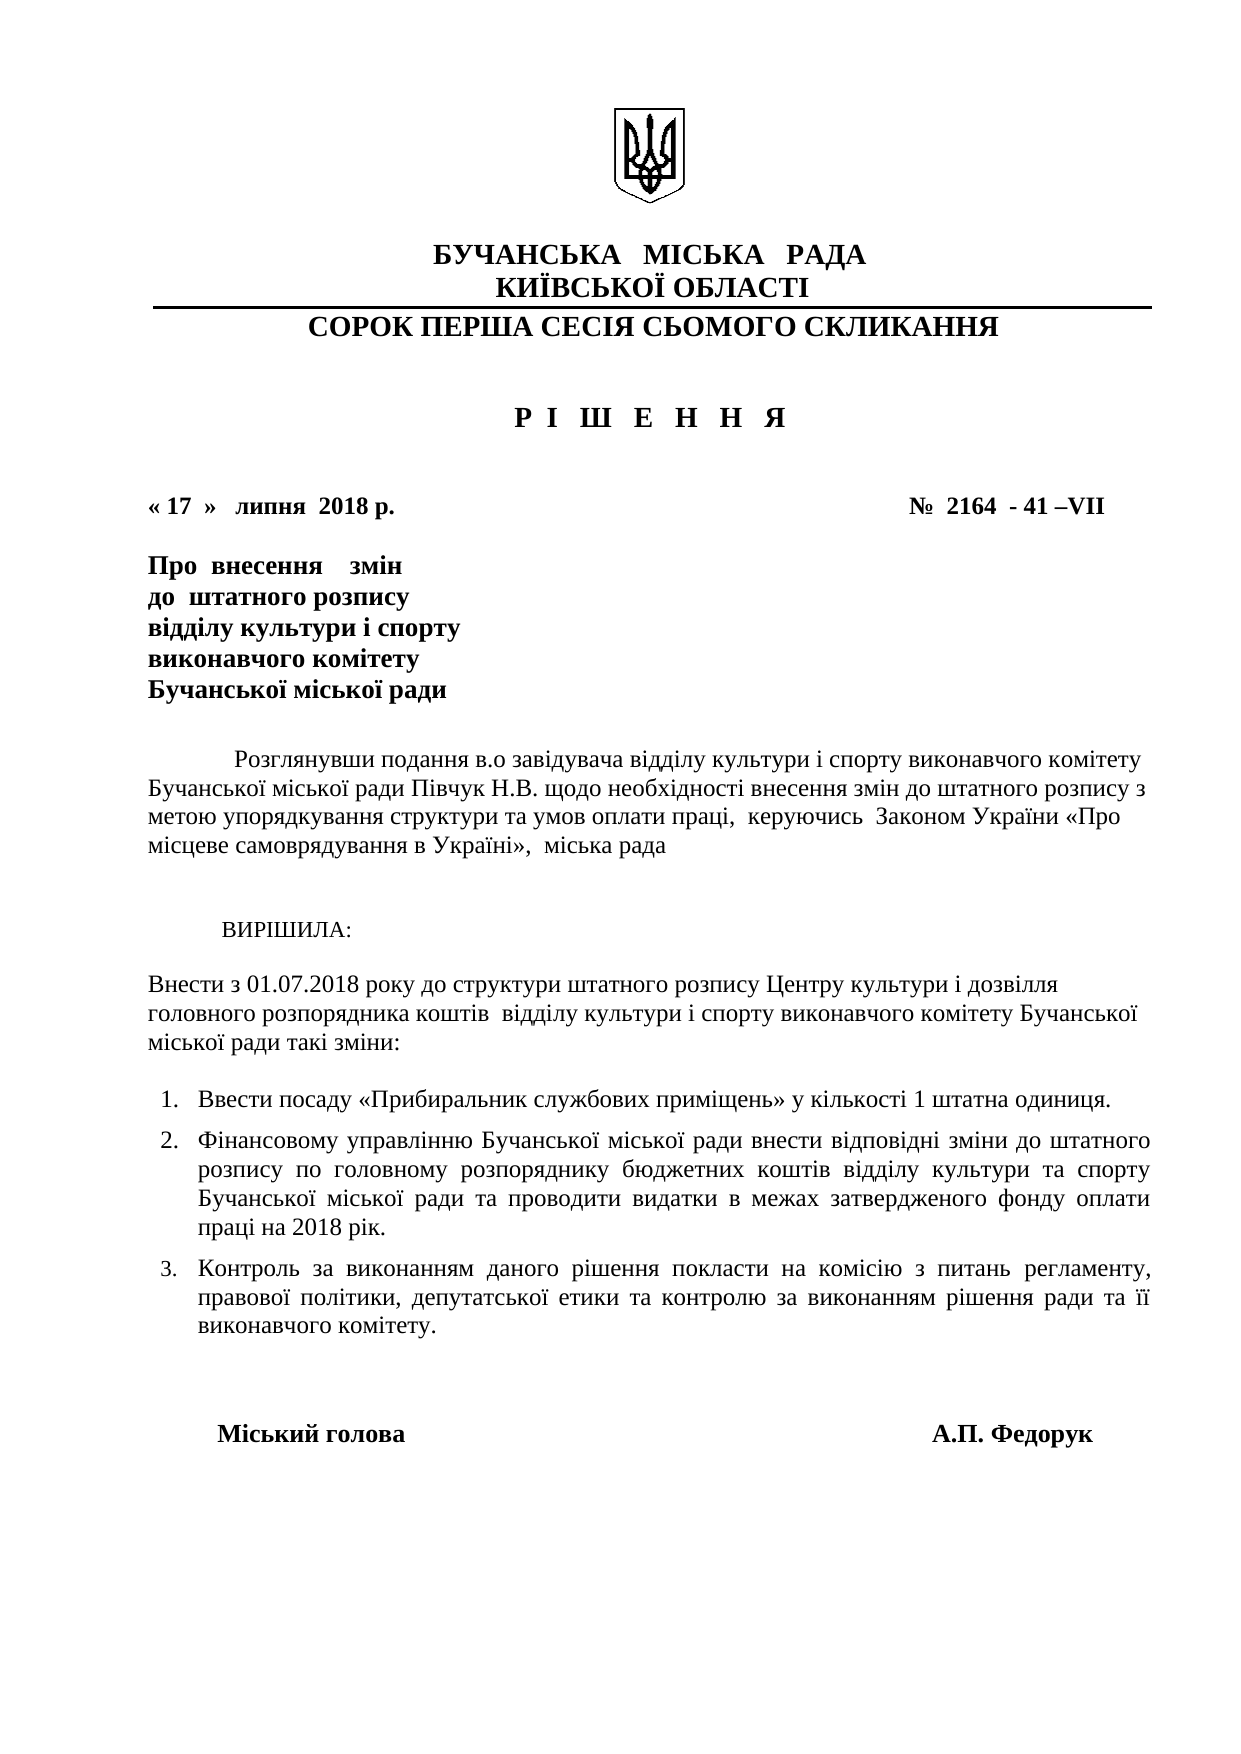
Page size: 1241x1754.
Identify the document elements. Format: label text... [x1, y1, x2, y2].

list Фінансовому управлінню Бучанської міської ради внести відповідні зміни до штатного розпису по головному розпоряднику бюджетних коштів відділу культури та спорту Бучанської міської ради та проводити видатки в межах затвердженого фонду оплати праці на 2018 рік. [160, 1125, 1152, 1240]
text Бучанської міської ради [148, 673, 1152, 704]
text Внести з 01.07.2018 року до структури штатного розпису Центру культури і дозвілля головного розпорядника коштів відділу культури і спорту виконавчого комітету Бучанської міської ради такі зміни: [148, 969, 1152, 1055]
text Розглянувши подання в.о завідувача відділу культури і спорту виконавчого комітету Бучанської міської ради Півчук Н.В. щодо необхідності внесення змін до штатного розпису з метою упорядкування структури та умов оплати праці, керуючись Законом України «Про місцеве самоврядування в Україні», міська рада [148, 744, 1152, 859]
text виконавчого комітету [148, 642, 1152, 673]
subtitle « 17 » липня 2018 р. № 2164 - 41 –VІI [148, 491, 1152, 520]
text відділу культури і спорту [148, 611, 1152, 642]
text ВИРІШИЛА: [148, 916, 1152, 943]
text Про внесення змін [148, 549, 1152, 580]
list Ввести посаду «Прибиральник службових приміщень» у кількості 1 штатна одиниця. [160, 1084, 1152, 1113]
subtitle Р І Ш Е Н Н Я [148, 400, 1152, 434]
list Контроль за виконанням даного рішення покласти на комісію з питань регламенту, правової політики, депутатської етики та контролю за виконанням рішення ради та її виконавчого комітету. [160, 1253, 1152, 1339]
text Міський голова А.П. Федорук [148, 1418, 1152, 1448]
text СОРОК ПЕРША СЕСІЯ СЬОМОГО СКЛИКАННЯ [148, 309, 1152, 343]
text БУЧАНСЬКА МІСЬКА РАДА [148, 237, 1152, 270]
text до штатного розпису [148, 580, 1152, 611]
subtitle КИЇВСЬКОЇ ОБЛАСТІ [153, 270, 1152, 306]
